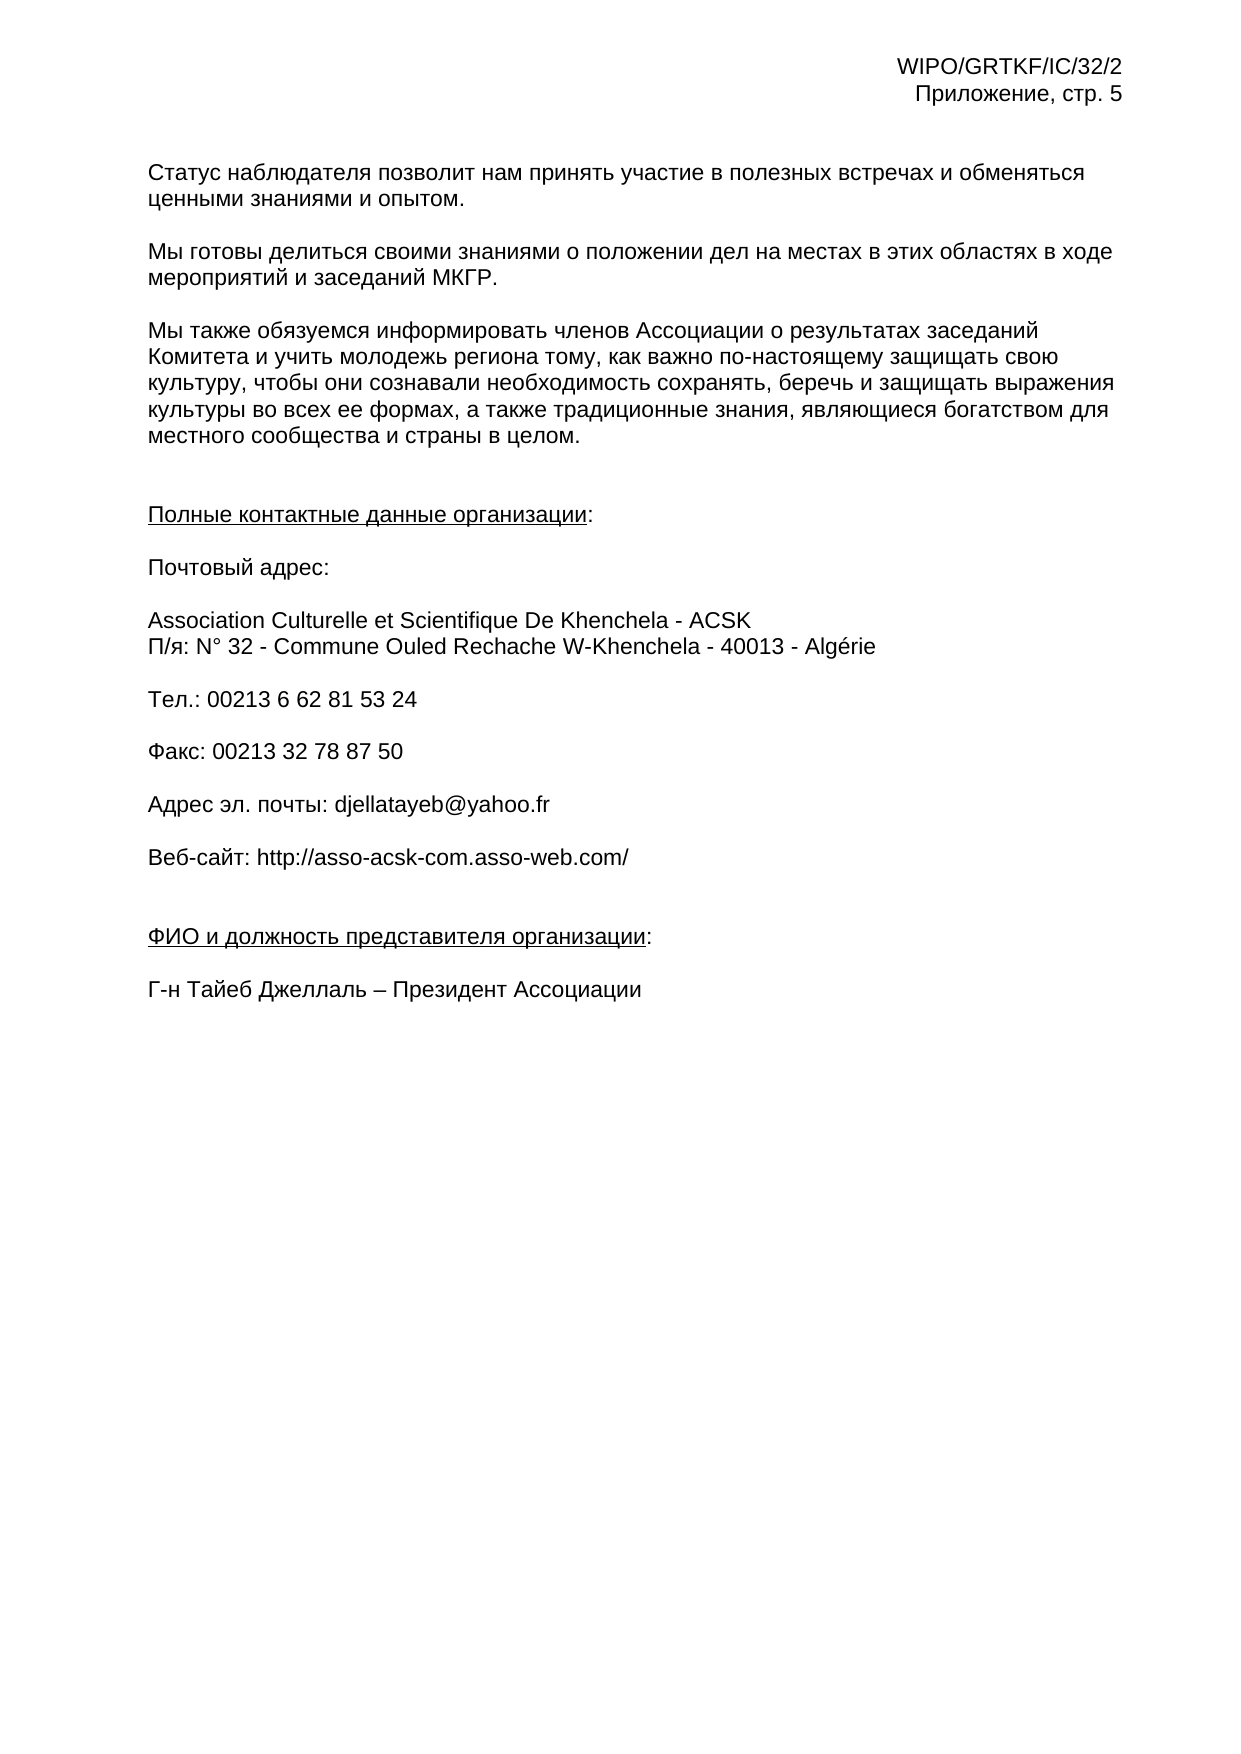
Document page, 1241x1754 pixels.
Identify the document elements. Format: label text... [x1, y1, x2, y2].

text Полные контактные данные организации: [148, 501, 1122, 527]
text Веб-сайт: http://asso-acsk-com.asso-web.com/ [148, 844, 1122, 870]
text Мы также обязуемся информировать членов Ассоциации о результатах заседаний Комитета и учить молодежь региона тому, как важно по-настоящему защищать свою культуру, чтобы они сознавали необходимость сохранять, беречь и защищать выражения культуры во всех ее формах, а также традиционные знания, являющиеся богатством для местного сообщества и страны в целом. [148, 317, 1122, 448]
text Адрес эл. почты: djellatayeb@yahoo.fr [148, 791, 1122, 817]
text Факс: 00213 32 78 87 50 [148, 738, 1122, 765]
text Г-н Тайеб Джеллаль – Президент Ассоциации [148, 976, 1122, 1002]
text П/я: N° 32 - Commune Ouled Rechache W-Khenchela - 40013 - Algérie [148, 633, 1122, 659]
text Почтовый адрес: [148, 554, 1122, 580]
text Статус наблюдателя позволит нам принять участие в полезных встречах и обменяться ценными знаниями и опытом. [148, 158, 1122, 211]
text Association Culturelle et Scientifique De Khenchela - ACSK [148, 607, 1122, 633]
text ФИО и должность представителя организации: [148, 923, 1122, 949]
text Тел.: 00213 6 62 81 53 24 [148, 686, 1122, 712]
text Мы готовы делиться своими знаниями о положении дел на местах в этих областях в ходе мероприятий и заседаний МКГР. [148, 238, 1122, 290]
